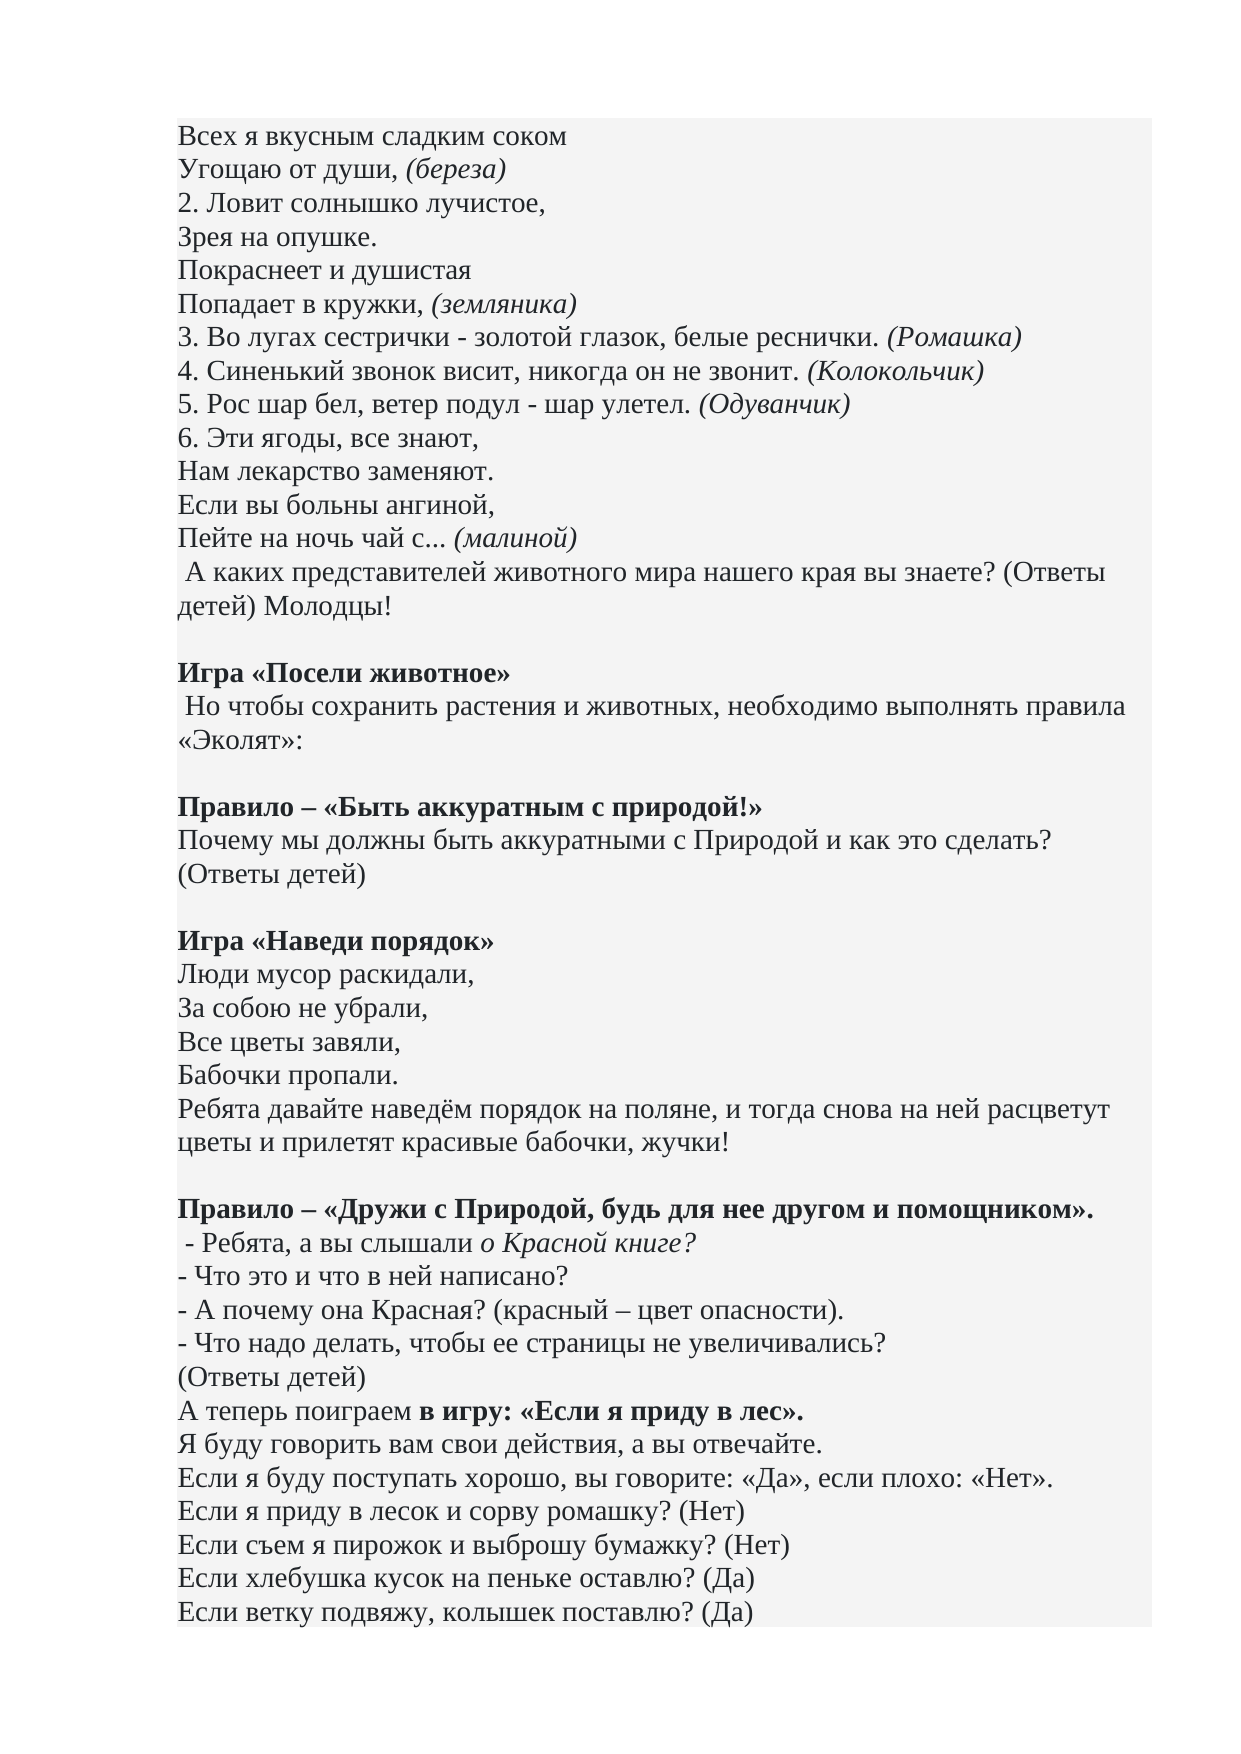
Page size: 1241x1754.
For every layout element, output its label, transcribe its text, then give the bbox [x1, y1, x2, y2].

text Ребята давайте наведём порядок на поляне, и тогда снова на ней расцветут цветы и прилетят красивые бабочки, жучки! [177, 1091, 1152, 1158]
text Нам лекарство заменяют. [177, 453, 1152, 487]
text Пейте на ночь чай с... (малиной) [177, 521, 1152, 554]
text Правило – «Дружи с Природой, будь для нее другом и помощником». [177, 1191, 1152, 1225]
text Бабочки пропали. [177, 1057, 1152, 1091]
text Угощаю от души, (береза) [177, 152, 1152, 185]
text Если я приду в лесок и сорву ромашку? (Нет) [177, 1493, 1152, 1527]
text 5. Рос шар бел, ветер подул - шар улетел. (Одуванчик) [177, 386, 1152, 420]
text Игра «Наведи порядок» [177, 923, 1152, 957]
text Если я буду поступать хорошо, вы говорите: «Да», если плохо: «Нет». [177, 1460, 1152, 1493]
text 4. Синенький звонок висит, никогда он не звонит. (Колокольчик) [177, 353, 1152, 386]
text Правило – «Быть аккуратным с природой!» [177, 789, 1152, 822]
text Зрея на опушке. [177, 219, 1152, 252]
text - Что надо делать, чтобы ее страницы не увеличивались? [177, 1326, 1152, 1359]
text Если вы больны ангиной, [177, 487, 1152, 521]
text Попадает в кружки, (земляника) [177, 286, 1152, 319]
text Все цветы завяли, [177, 1024, 1152, 1057]
text - Ребята, а вы слышали о Красной книге? [177, 1225, 1152, 1258]
text Покраснеет и душистая [177, 252, 1152, 286]
text Если хлебушка кусок на пеньке оставлю? (Да) [177, 1560, 1152, 1594]
text Я буду говорить вам свои действия, а вы отвечайте. [177, 1426, 1152, 1460]
text А каких представителей животного мира нашего края вы знаете? (Ответы детей) Молодцы! [177, 554, 1152, 621]
text Если съем я пирожок и выброшу бумажку? (Нет) [177, 1527, 1152, 1560]
text Но чтобы сохранить растения и животных, необходимо выполнять правила «Эколят»: [177, 688, 1152, 755]
text Почему мы должны быть аккуратными с Природой и как это сделать? (Ответы детей) [177, 822, 1152, 889]
text Люди мусор раскидали, [177, 957, 1152, 990]
text - А почему она Красная? (красный – цвет опасности). [177, 1292, 1152, 1326]
text - Что это и что в ней написано? [177, 1258, 1152, 1292]
text 2. Ловит солнышко лучистое, [177, 185, 1152, 219]
text За собою не убрали, [177, 990, 1152, 1024]
text 3. Во лугах сестрички - золотой глазок, белые реснички. (Ромашка) [177, 319, 1152, 353]
text (Ответы детей) [177, 1359, 1152, 1393]
text Если ветку подвяжу, колышек поставлю? (Да) [177, 1594, 1152, 1627]
text А теперь поиграем в игру: «Если я приду в лес». [177, 1393, 1152, 1426]
text Игра «Посели животное» [177, 655, 1152, 688]
text 6. Эти ягоды, все знают, [177, 420, 1152, 453]
text Всех я вкусным сладким соком [177, 118, 1152, 152]
